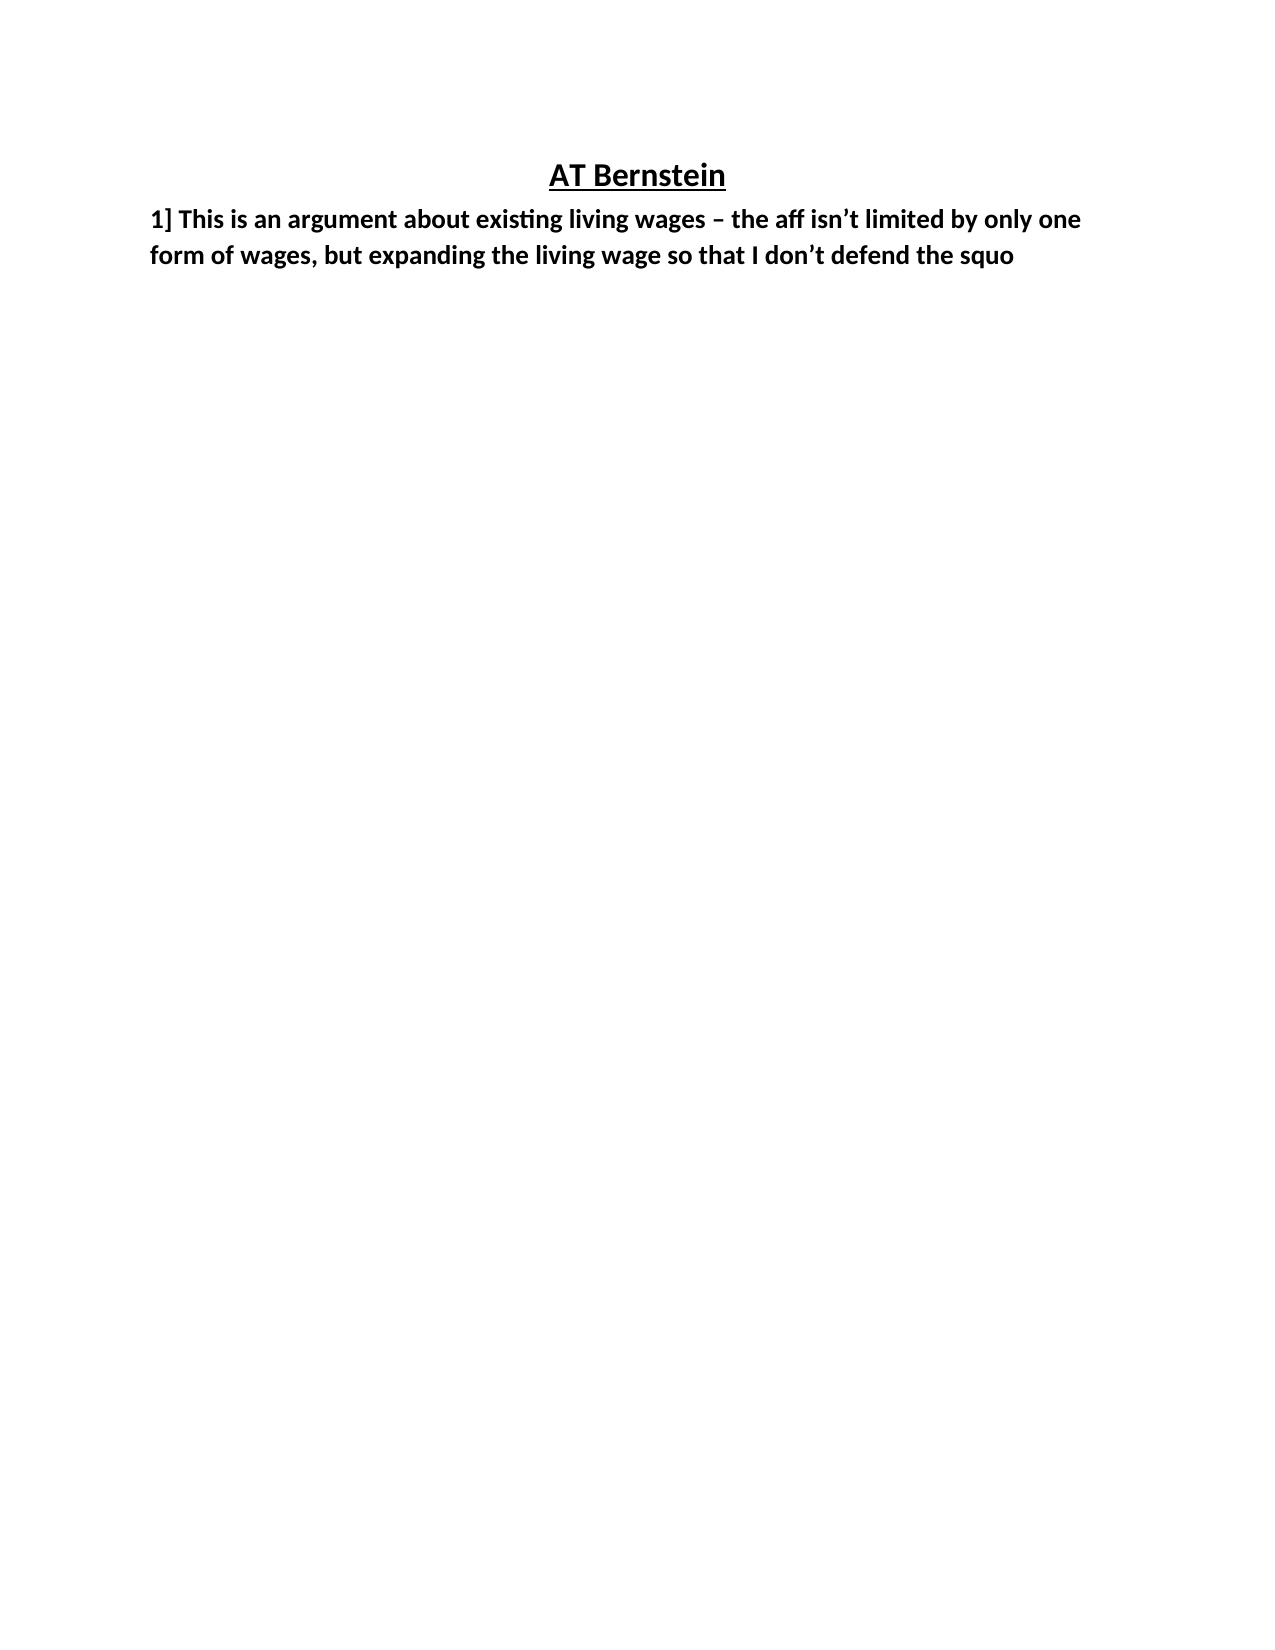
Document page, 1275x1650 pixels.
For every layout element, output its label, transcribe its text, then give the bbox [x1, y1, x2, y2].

subtitle 1] This is an argument about existing living wages – the aff isn’t limited by only one form of wages, but expanding the living wage so that I don’t defend the squo [150, 202, 1125, 271]
subtitle AT Bernstein [150, 154, 1125, 195]
